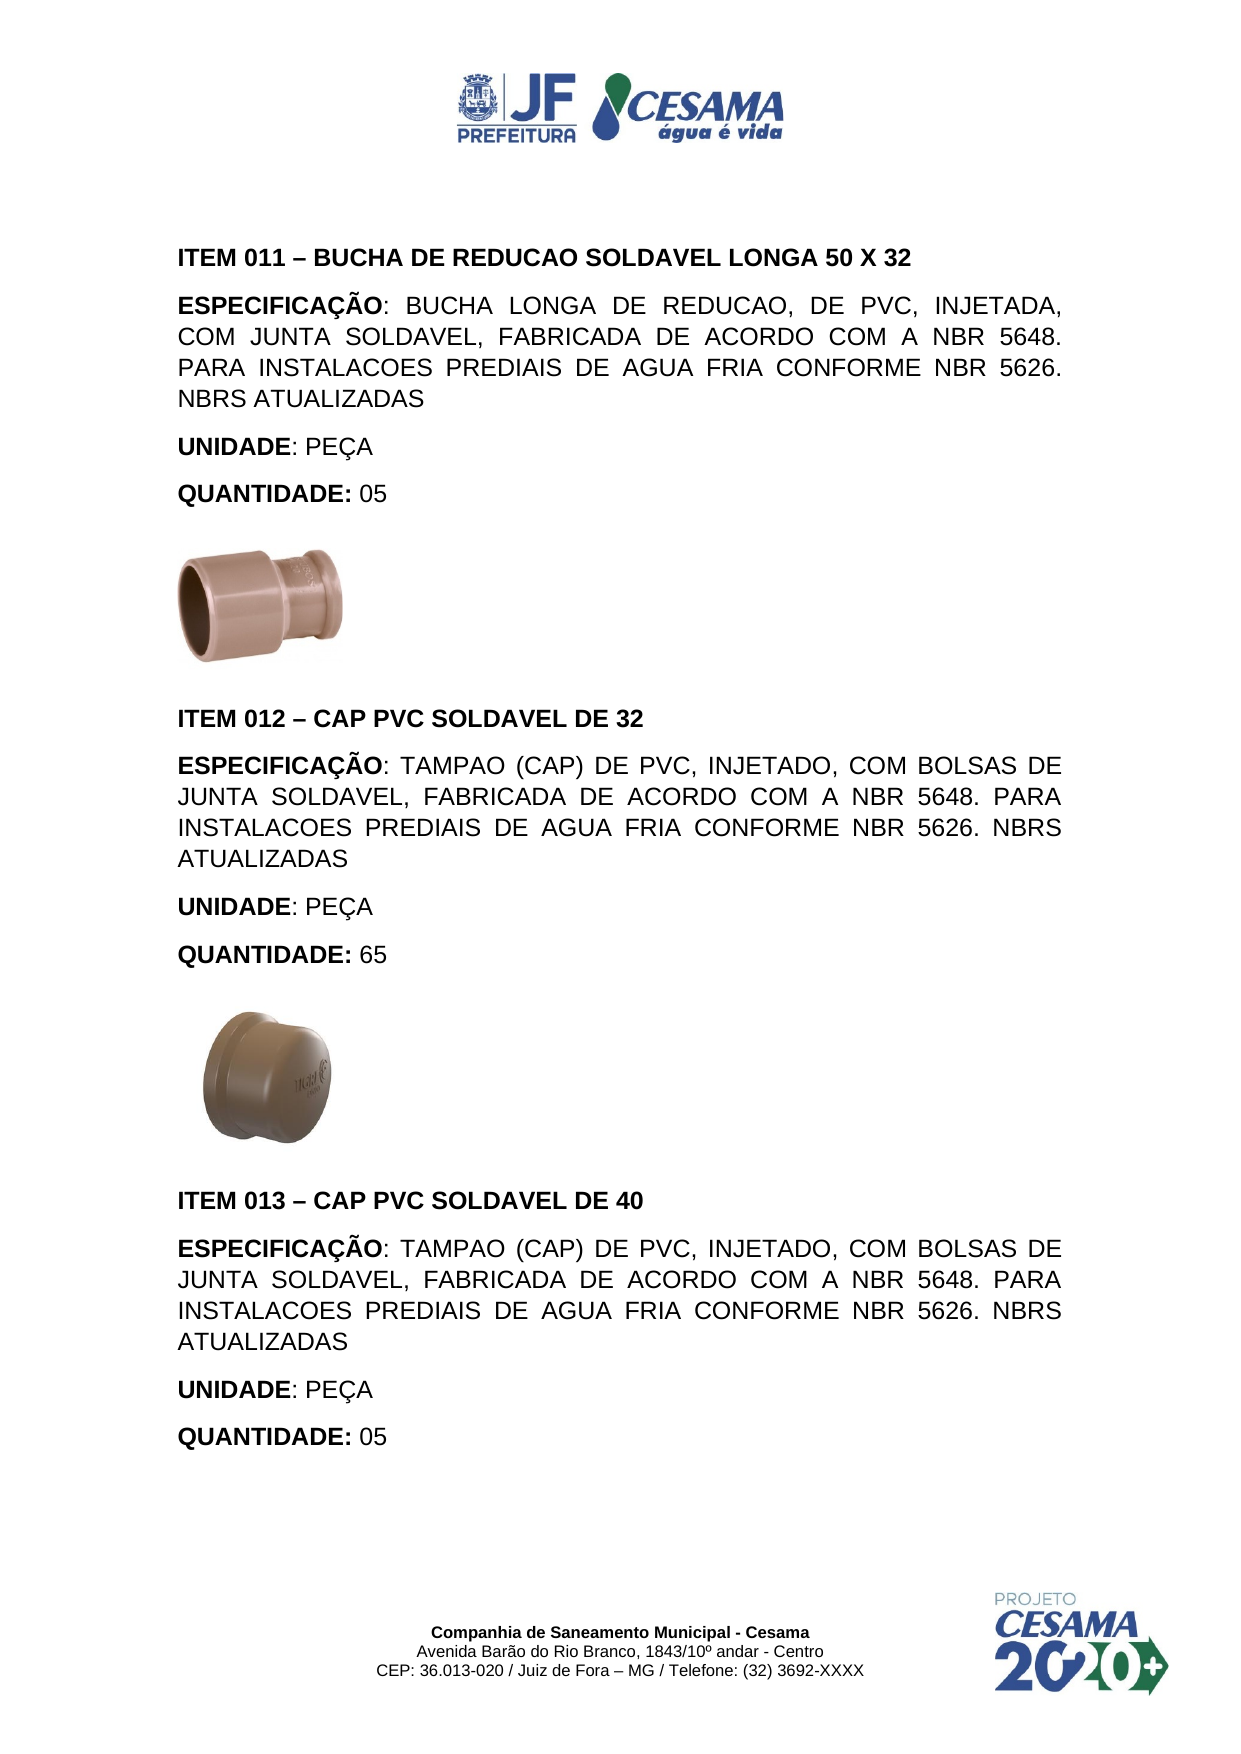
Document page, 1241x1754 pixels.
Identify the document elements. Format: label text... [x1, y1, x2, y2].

text QUANTIDADE: 05 [177, 479, 1063, 508]
text UNIDADE: PEÇA [177, 1375, 1063, 1403]
text ITEM 012 – CAP PVC SOLDAVEL DE 32 [177, 704, 1063, 732]
picture [456, 73, 784, 143]
text ESPECIFICAÇÃO: BUCHA LONGA DE REDUCAO, DE PVC, INJETADA, COM JUNTA SOLDAVEL, FABRICADA DE ACORDO COM A NBR 5648. PARA INSTALACOES PREDIAIS DE AGUA FRIA CONFORME NBR 5626. NBRS ATUALIZADAS [177, 291, 1063, 413]
text UNIDADE: PEÇA [177, 892, 1063, 921]
picture [995, 1592, 1169, 1696]
text QUANTIDADE: 65 [177, 940, 1063, 969]
text ITEM 013 – CAP PVC SOLDAVEL DE 40 [177, 1186, 1063, 1215]
text UNIDADE: PEÇA [177, 432, 1063, 460]
picture [177, 987, 357, 1168]
text ITEM 011 – BUCHA DE REDUCAO SOLDAVEL LONGA 50 X 32 [177, 243, 1063, 272]
text QUANTIDADE: 05 [177, 1422, 1063, 1451]
picture [177, 527, 343, 685]
